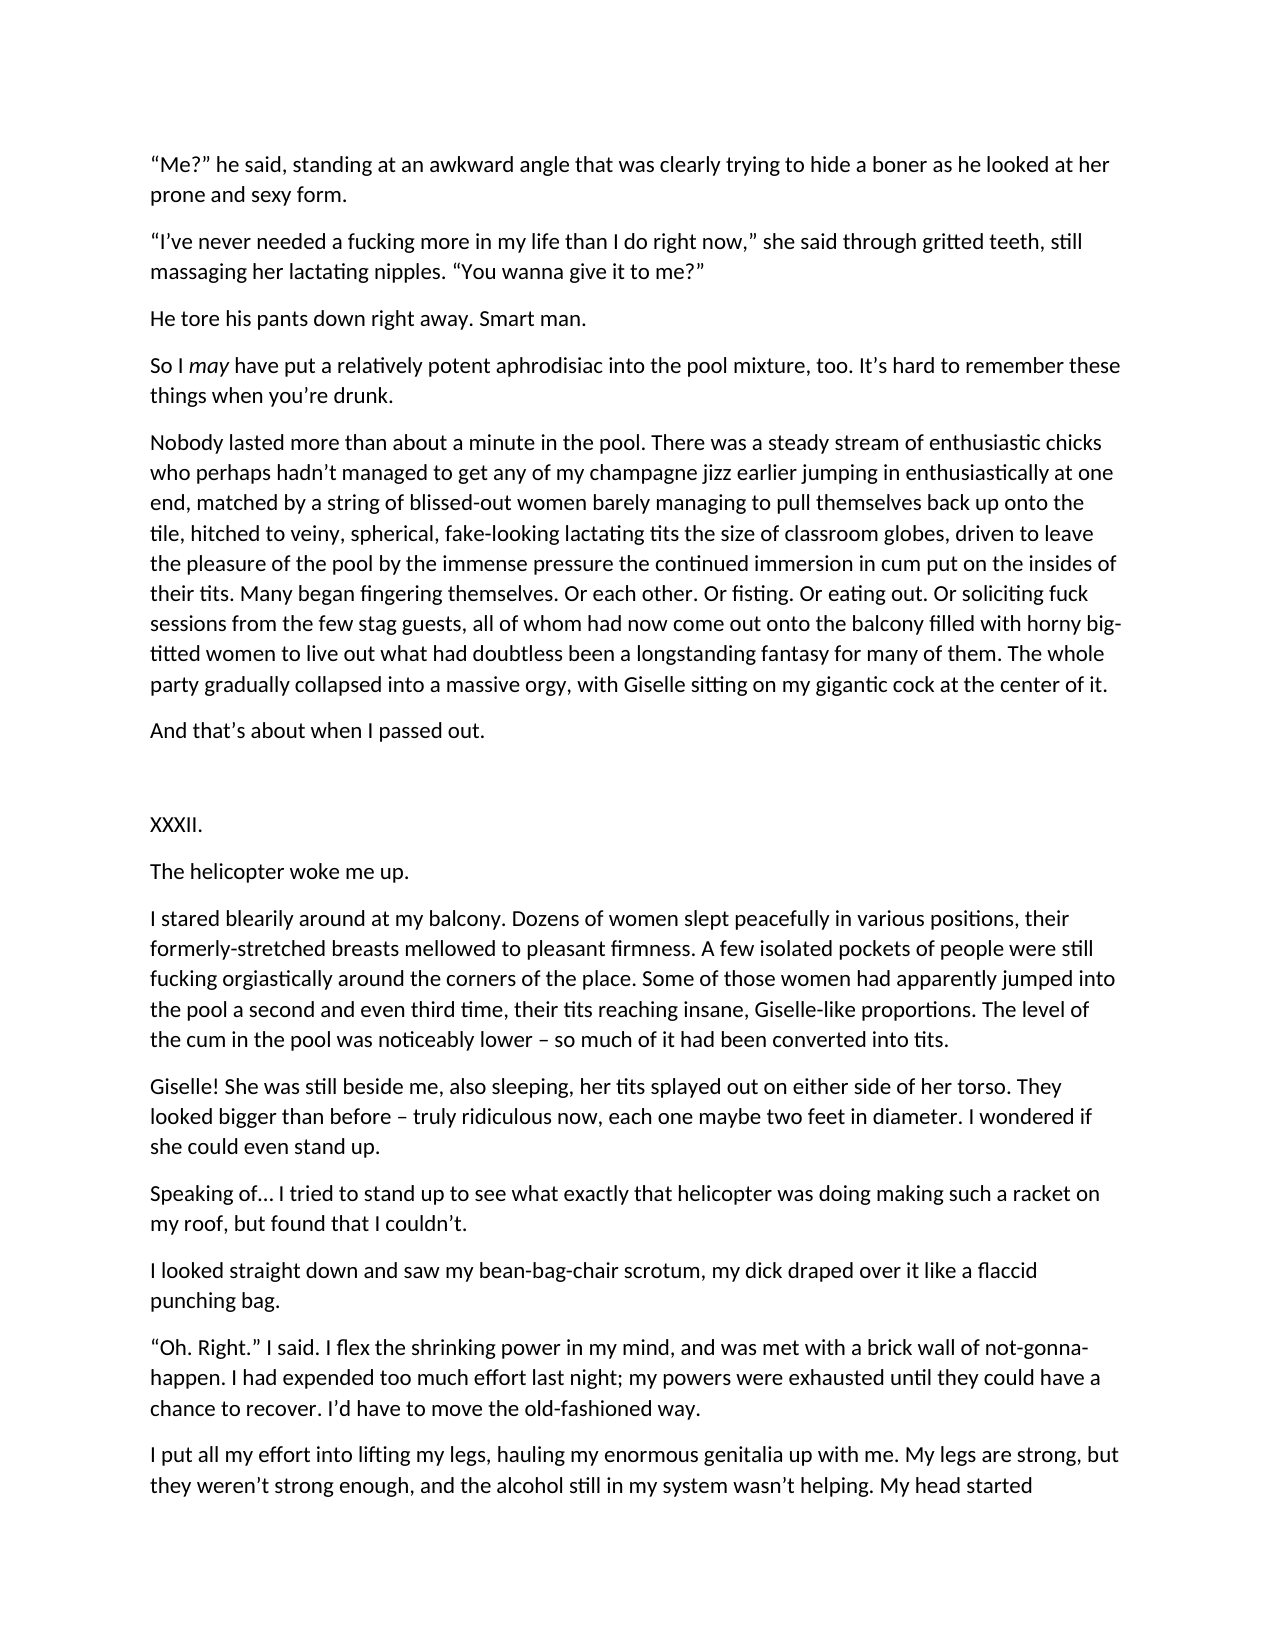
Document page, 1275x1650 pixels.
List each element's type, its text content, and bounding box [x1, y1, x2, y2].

text And that’s about when I passed out. [150, 717, 1125, 745]
text Nobody lasted more than about a minute in the pool. There was a steady stream of enthusiastic chicks who perhaps hadn’t managed to get any of my champagne jizz earlier jumping in enthusiastically at one end, matched by a string of blissed-out women barely managing to pull themselves back up onto the tile, hitched to veiny, spherical, fake-looking lactating tits the size of classroom globes, driven to leave the pleasure of the pool by the immense pressure the continued immersion in cum put on the insides of their tits. Many began fingering themselves. Or each other. Or fisting. Or eating out. Or soliciting fuck sessions from the few stag guests, all of whom had now come out onto the balcony filled with horny big-titted women to live out what had doubtless been a longstanding fantasy for many of them. The whole party gradually collapsed into a massive orgy, with Giselle sitting on my gigantic cock at the center of it. [150, 428, 1125, 698]
text So I may have put a relatively potent aphrodisiac into the pool mixture, too. It’s hard to remember these things when you’re drunk. [150, 351, 1125, 409]
text Speaking of… I tried to stand up to see what exactly that helicopter was doing making such a racket on my roof, but found that I couldn’t. [150, 1179, 1125, 1237]
text “I’ve never needed a fucking more in my life than I do right now,” she said through gritted teeth, still massaging her lactating nipples. “You wanna give it to me?” [150, 227, 1125, 285]
text “Me?” he said, standing at an awkward angle that was clearly trying to hide a boner as he looked at her prone and sexy form. [150, 150, 1125, 208]
text The helicopter woke me up. [150, 857, 1125, 885]
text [150, 1441, 1125, 1499]
text “Oh. Right.” I said. I flex the shrinking power in my mind, and was met with a brick wall of not-gonna-happen. I had expended too much effort last night; my powers were exhausted until they could have a chance to recover. I’d have to move the old-fashioned way. [150, 1333, 1125, 1422]
text I stared blearily around at my balcony. Dozens of women slept peacefully in various positions, their formerly-stretched breasts mellowed to pleasant firmness. A few isolated pockets of people were still fucking orgiastically around the corners of the place. Some of those women had apparently jumped into the pool a second and even third time, their tits reaching insane, Giselle-like proportions. The level of the cum in the pool was noticeably lower – so much of it had been converted into tits. [150, 904, 1125, 1053]
text He tore his pants down right away. Smart man. [150, 304, 1125, 332]
text XXXII. [150, 810, 1125, 838]
text I looked straight down and saw my bean-bag-chair scrotum, my dick draped over it like a flaccid punching bag. [150, 1256, 1125, 1314]
text Giselle! She was still beside me, also sleeping, her tits splayed out on either side of her torso. They looked bigger than before – truly ridiculous now, each one maybe two feet in diameter. I wondered if she could even stand up. [150, 1072, 1125, 1160]
